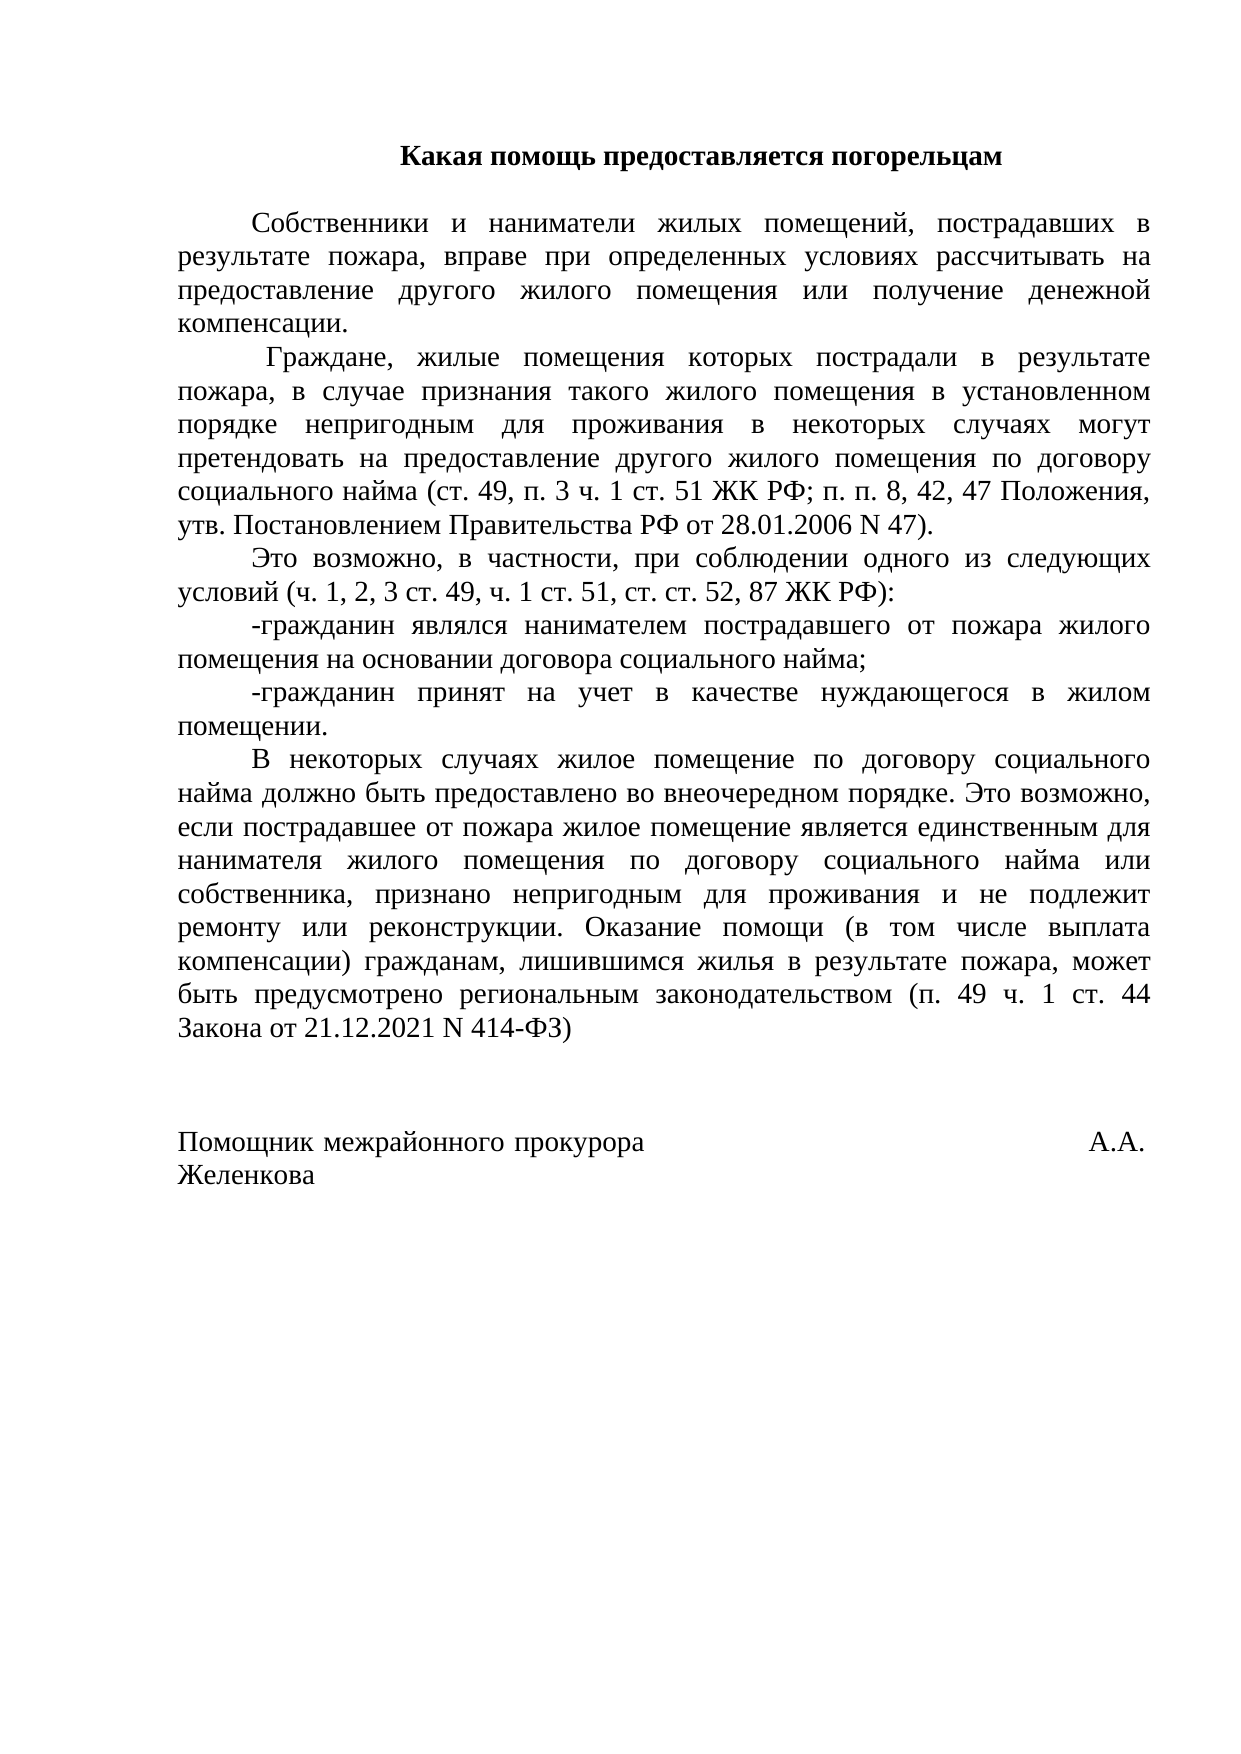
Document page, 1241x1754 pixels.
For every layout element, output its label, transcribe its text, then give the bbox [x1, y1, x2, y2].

text -гражданин являлся нанимателем пострадавшего от пожара жилого помещения на основании договора социального найма; [177, 607, 1152, 674]
text Какая помощь предоставляется погорельцам [177, 138, 1152, 171]
text В некоторых случаях жилое помещение по договору социального найма должно быть предоставлено во внеочередном порядке. Это возможно, если пострадавшее от пожара жилое помещение является единственным для нанимателя жилого помещения по договору социального найма или собственника, признано непригодным для проживания и не подлежит ремонту или реконструкции. Оказание помощи (в том числе выплата компенсации) гражданам, лишившимся жилья в результате пожара, может быть предусмотрено региональным законодательством (п. 49 ч. 1 ст. 44 Закона от 21.12.2021 N 414-ФЗ) [177, 742, 1152, 1043]
text Помощник межрайонного прокурора А.А. Желенкова [177, 1124, 1152, 1191]
text Граждане, жилые помещения которых пострадали в результате пожара, в случае признания такого жилого помещения в установленном порядке непригодным для проживания в некоторых случаях могут претендовать на предоставление другого жилого помещения по договору социального найма (ст. 49, п. 3 ч. 1 ст. 51 ЖК РФ; п. п. 8, 42, 47 Положения, утв. Постановлением Правительства РФ от 28.01.2006 N 47). [177, 339, 1152, 540]
text -гражданин принят на учет в качестве нуждающегося в жилом помещении. [177, 674, 1152, 742]
text Собственники и наниматели жилых помещений, пострадавших в результате пожара, вправе при определенных условиях рассчитывать на предоставление другого жилого помещения или получение денежной компенсации. [177, 205, 1152, 339]
text Это возможно, в частности, при соблюдении одного из следующих условий (ч. 1, 2, 3 ст. 49, ч. 1 ст. 51, ст. ст. 52, 87 ЖК РФ): [177, 540, 1152, 607]
